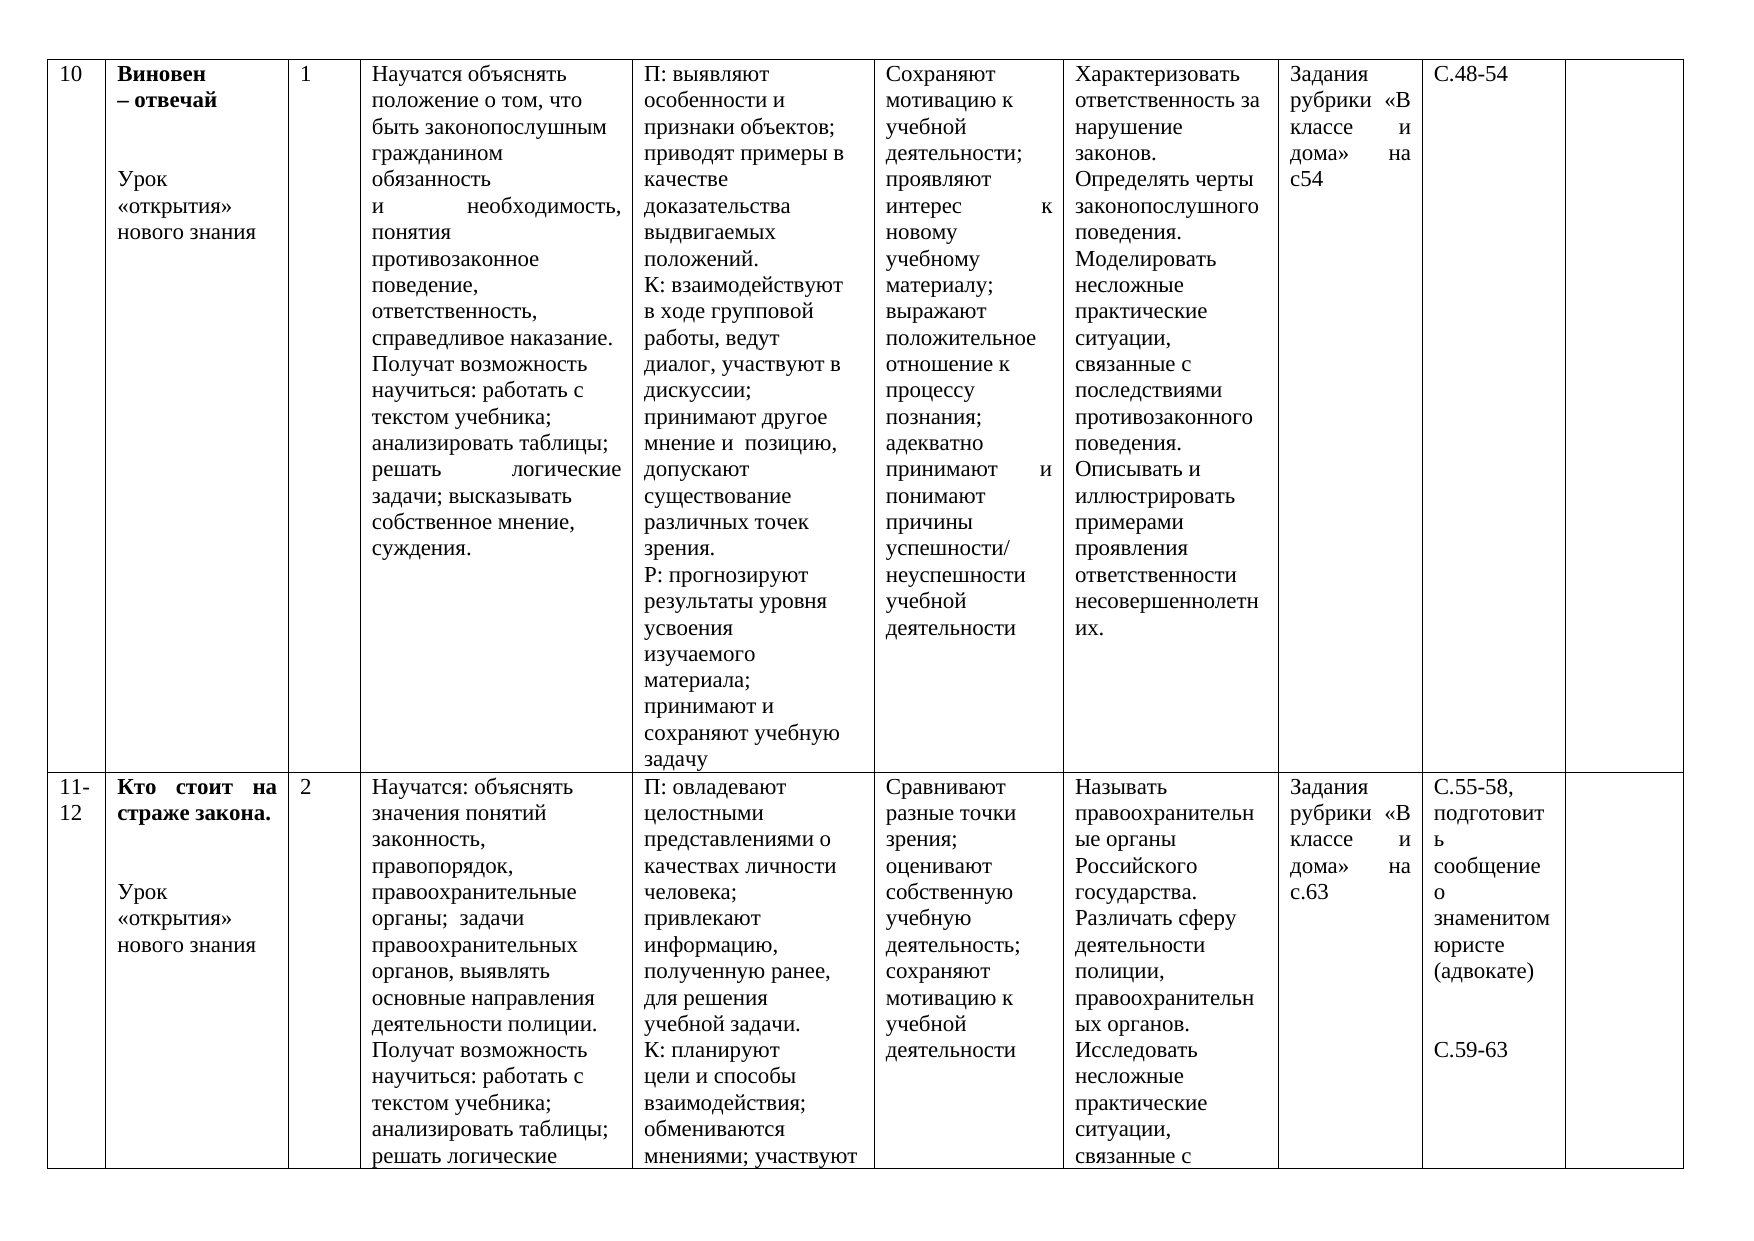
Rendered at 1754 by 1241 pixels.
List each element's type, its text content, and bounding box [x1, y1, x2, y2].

table_cell Виновен – отвечай Урок «открытия» нового знания [106, 60, 288, 772]
table_cell Характеризовать ответственность за нарушение законов. Определять черты законопослушного поведения. Моделировать несложные практические ситуации, связанные с последствиями противозаконного поведения. Описывать и иллюстрировать примерами проявления ответственности несовершеннолетних. [1064, 60, 1278, 772]
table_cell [1064, 773, 1278, 1168]
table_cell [875, 773, 1063, 1168]
table_cell 11-12 [48, 773, 105, 1168]
table_cell Сохраняют мотивацию к учебной деятельности; проявляют интерес к новому учебному материалу; выражают положительное отношение к процессу познания; адекватно принимают и понимают причины успешности/ неуспешности учебной деятельности [875, 60, 1063, 772]
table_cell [633, 773, 874, 1168]
table_cell 10 [48, 60, 105, 772]
table_cell П: выявляют особенности и признаки объектов; приводят примеры в качестве доказательства выдвигаемых положений. К: взаимодействуют в ходе групповой работы, ведут диалог, участвуют в дискуссии; принимают другое мнение и позицию, допускают существование различных точек зрения. Р: прогнозируют результаты уровня усвоения изучаемого материала; принимают и сохраняют учебную задачу [633, 60, 874, 772]
table_cell Задания рубрики «В классе и дома» на с54 [1279, 60, 1422, 772]
table_cell [1566, 773, 1683, 1168]
table_cell 2 [289, 773, 360, 1168]
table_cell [1279, 773, 1422, 1168]
table_cell С.48-54 [1423, 60, 1565, 772]
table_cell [1423, 773, 1565, 1168]
table_cell [1566, 60, 1683, 772]
table_cell 1 [289, 60, 360, 772]
table_cell Научатся объяснять положение о том, что быть законопослушным гражданином обязанность и необходимость, понятия противозаконное поведение, ответственность, справедливое наказание. Получат возможность научиться: работать с текстом учебника; анализировать таблицы; решать логические задачи; высказывать собственное мнение, суждения. [361, 60, 632, 772]
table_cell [106, 773, 288, 1168]
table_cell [361, 773, 632, 1168]
